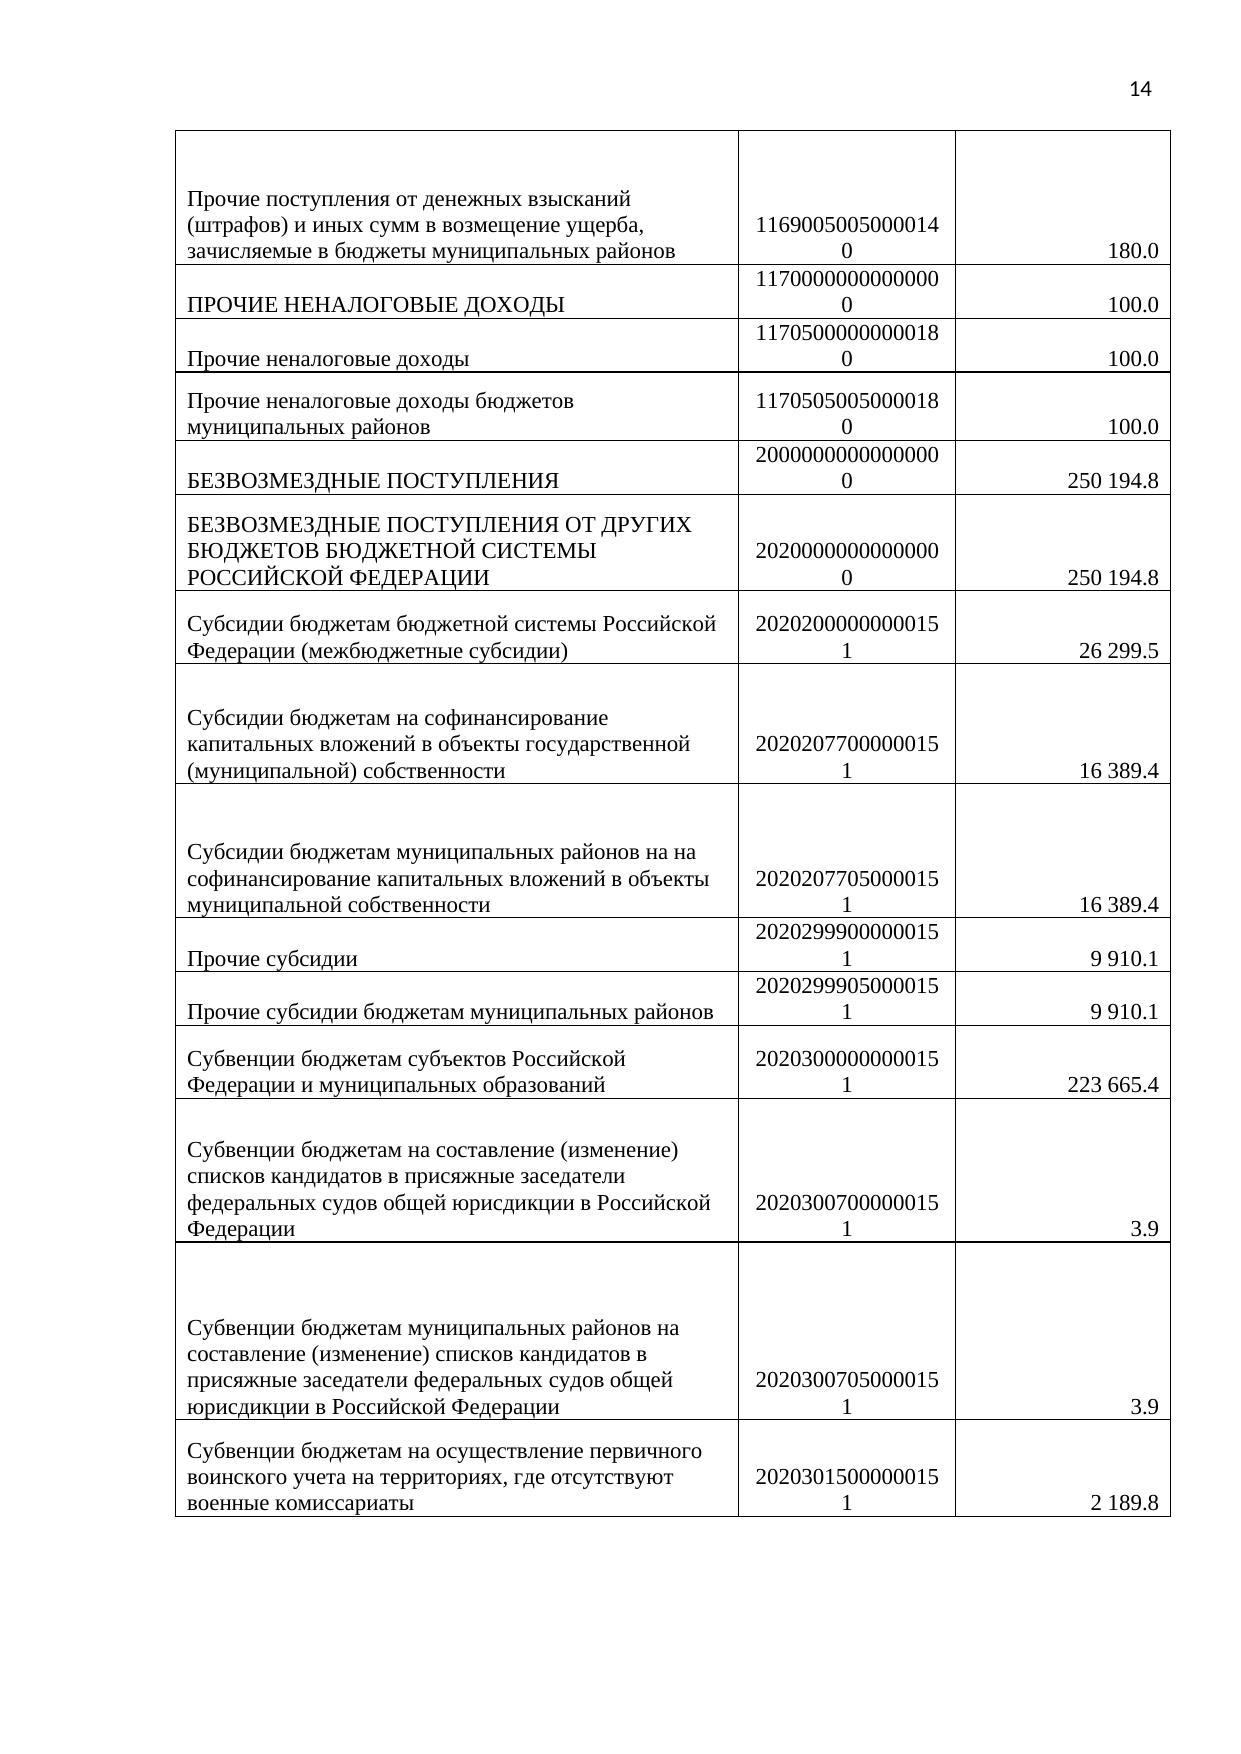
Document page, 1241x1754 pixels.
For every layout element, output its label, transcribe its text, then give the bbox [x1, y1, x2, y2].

table_cell 250 194.8 [956, 441, 1170, 493]
table_cell Прочие субсидии бюджетам муниципальных районов [176, 972, 738, 1025]
table_cell 3.9 [956, 1099, 1170, 1241]
table_cell Прочие неналоговые доходы [176, 319, 738, 371]
table_cell 20200000000000000 [739, 495, 955, 590]
table_cell 20203000000000151 [739, 1026, 955, 1098]
table_cell 20202000000000151 [739, 591, 955, 663]
table_cell 100.0 [956, 319, 1170, 371]
table_cell 20203015000000151 [739, 1420, 955, 1516]
table_cell 20000000000000000 [739, 441, 955, 493]
table_cell 223 665.4 [956, 1026, 1170, 1098]
table_cell 250 194.8 [956, 495, 1170, 590]
table_cell 11700000000000000 [739, 265, 955, 318]
table_cell 9 910.1 [956, 918, 1170, 971]
table_cell 9 910.1 [956, 972, 1170, 1025]
table_cell БЕЗВОЗМЕЗДНЫЕ ПОСТУПЛЕНИЯ ОТ ДРУГИХ БЮДЖЕТОВ БЮДЖЕТНОЙ СИСТЕМЫ РОССИЙСКОЙ ФЕДЕРАЦИИ [176, 495, 738, 590]
table_cell Субвенции бюджетам на составление (изменение) списков кандидатов в присяжные заседатели федеральных судов общей юрисдикции в Российской Федерации [176, 1099, 738, 1241]
table_cell 11690050050000140 [739, 131, 955, 264]
table_cell 20203007000000151 [739, 1099, 955, 1241]
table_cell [176, 131, 738, 264]
table_cell 100.0 [956, 265, 1170, 318]
table_cell 11705050050000180 [739, 373, 955, 440]
table_cell 180.0 [956, 131, 1170, 264]
table_cell Субсидии бюджетам муниципальных районов на на софинансирование капитальных вложений в объекты муниципальной собственности [176, 784, 738, 917]
table_cell Прочие неналоговые доходы бюджетов муниципальных районов [176, 373, 738, 440]
table_cell 26 299.5 [956, 591, 1170, 663]
table_cell 20202999000000151 [739, 918, 955, 971]
table_cell 2 189.8 [956, 1420, 1170, 1516]
table_cell 3.9 [956, 1243, 1170, 1419]
table_cell Субсидии бюджетам на софинансирование капитальных вложений в объекты государственной (муниципальной) собственности [176, 664, 738, 783]
table_cell 20202077000000151 [739, 664, 955, 783]
table_cell 20202077050000151 [739, 784, 955, 917]
table_cell Субвенции бюджетам субъектов Российской Федерации и муниципальных образований [176, 1026, 738, 1098]
table_cell 16 389.4 [956, 784, 1170, 917]
table_cell 11705000000000180 [739, 319, 955, 371]
table_cell 100.0 [956, 373, 1170, 440]
table_cell 20203007050000151 [739, 1243, 955, 1419]
table_cell Субсидии бюджетам бюджетной системы Российской Федерации (межбюджетные субсидии) [176, 591, 738, 663]
table_cell Субвенции бюджетам муниципальных районов на составление (изменение) списков кандидатов в присяжные заседатели федеральных судов общей юрисдикции в Российской Федерации [176, 1243, 738, 1419]
table_cell БЕЗВОЗМЕЗДНЫЕ ПОСТУПЛЕНИЯ [176, 441, 738, 493]
table_cell 20202999050000151 [739, 972, 955, 1025]
table_cell ПРОЧИЕ НЕНАЛОГОВЫЕ ДОХОДЫ [176, 265, 738, 318]
table_cell 16 389.4 [956, 664, 1170, 783]
table_cell Прочие субсидии [176, 918, 738, 971]
table_cell Субвенции бюджетам на осуществление первичного воинского учета на территориях, где отсутствуют военные комиссариаты [176, 1420, 738, 1516]
